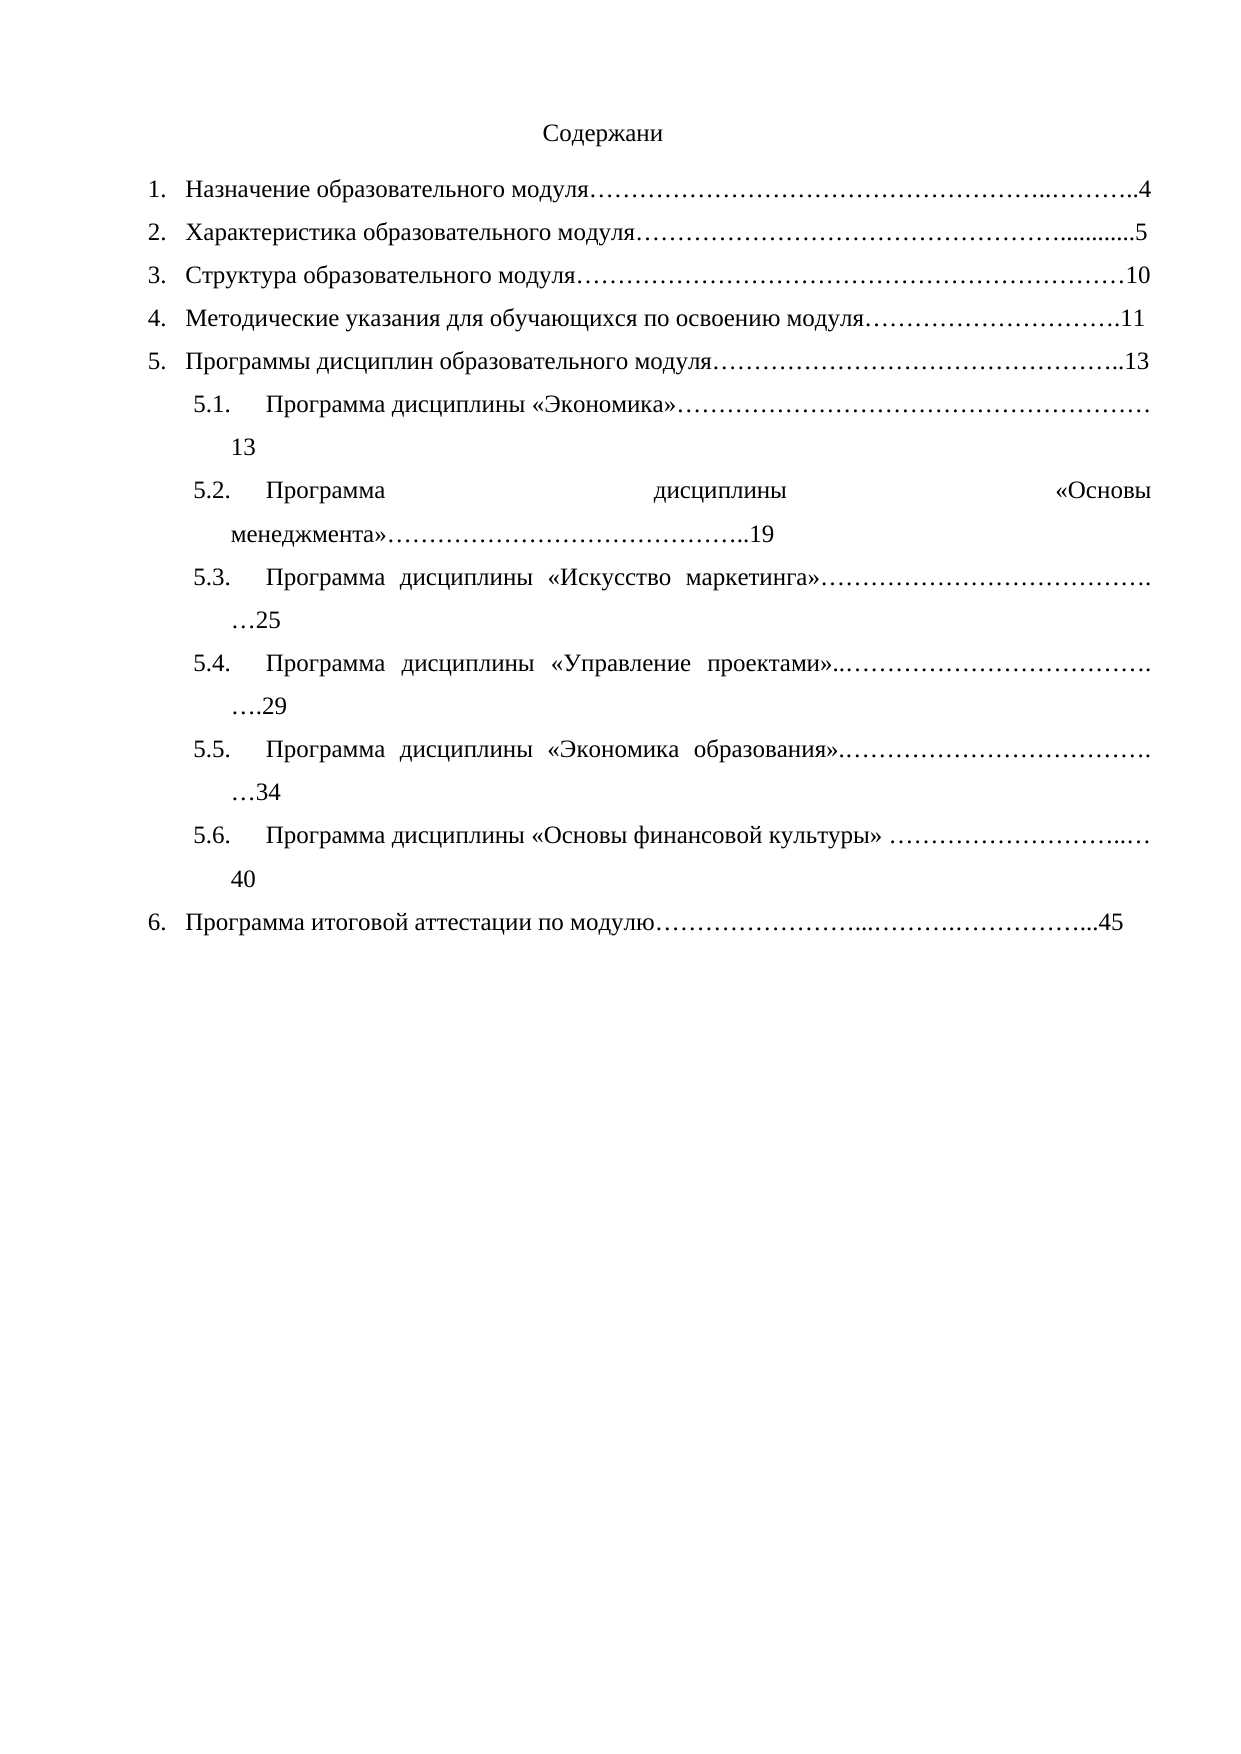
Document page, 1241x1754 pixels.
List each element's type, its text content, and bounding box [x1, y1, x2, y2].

list Программы дисциплин образовательного модуля…………………………………………..13 [148, 346, 1152, 375]
list Программа дисциплины «Основы финансовой культуры» ………………………..…40 [193, 821, 1152, 892]
list Программа дисциплины «Экономика»…………………………………………………13 [193, 389, 1152, 461]
text Содержание [118, 118, 1152, 147]
list Программа дисциплины «Искусство маркетинга»………………………………….…25 [193, 562, 1152, 634]
list Программа дисциплины «Управление проектами»..……………………………….….29 [193, 648, 1152, 720]
list Программа итоговой аттестации по модулю……………………...……….……………...45 [148, 907, 1152, 936]
list Структура образовательного модуля…………………………………………………………10 [148, 260, 1152, 289]
list Программа дисциплины «Экономика образования».……………………………….…34 [193, 734, 1152, 806]
list Методические указания для обучающихся по освоению модуля………………………….11 [148, 303, 1152, 332]
list Программа дисциплины «Основы менеджмента»……………………………………..19 [193, 476, 1152, 547]
list Характеристика образовательного модуля……………………………………………............5 [148, 217, 1152, 246]
list Назначение образовательного модуля………………………………………………..………..4 [148, 174, 1152, 202]
